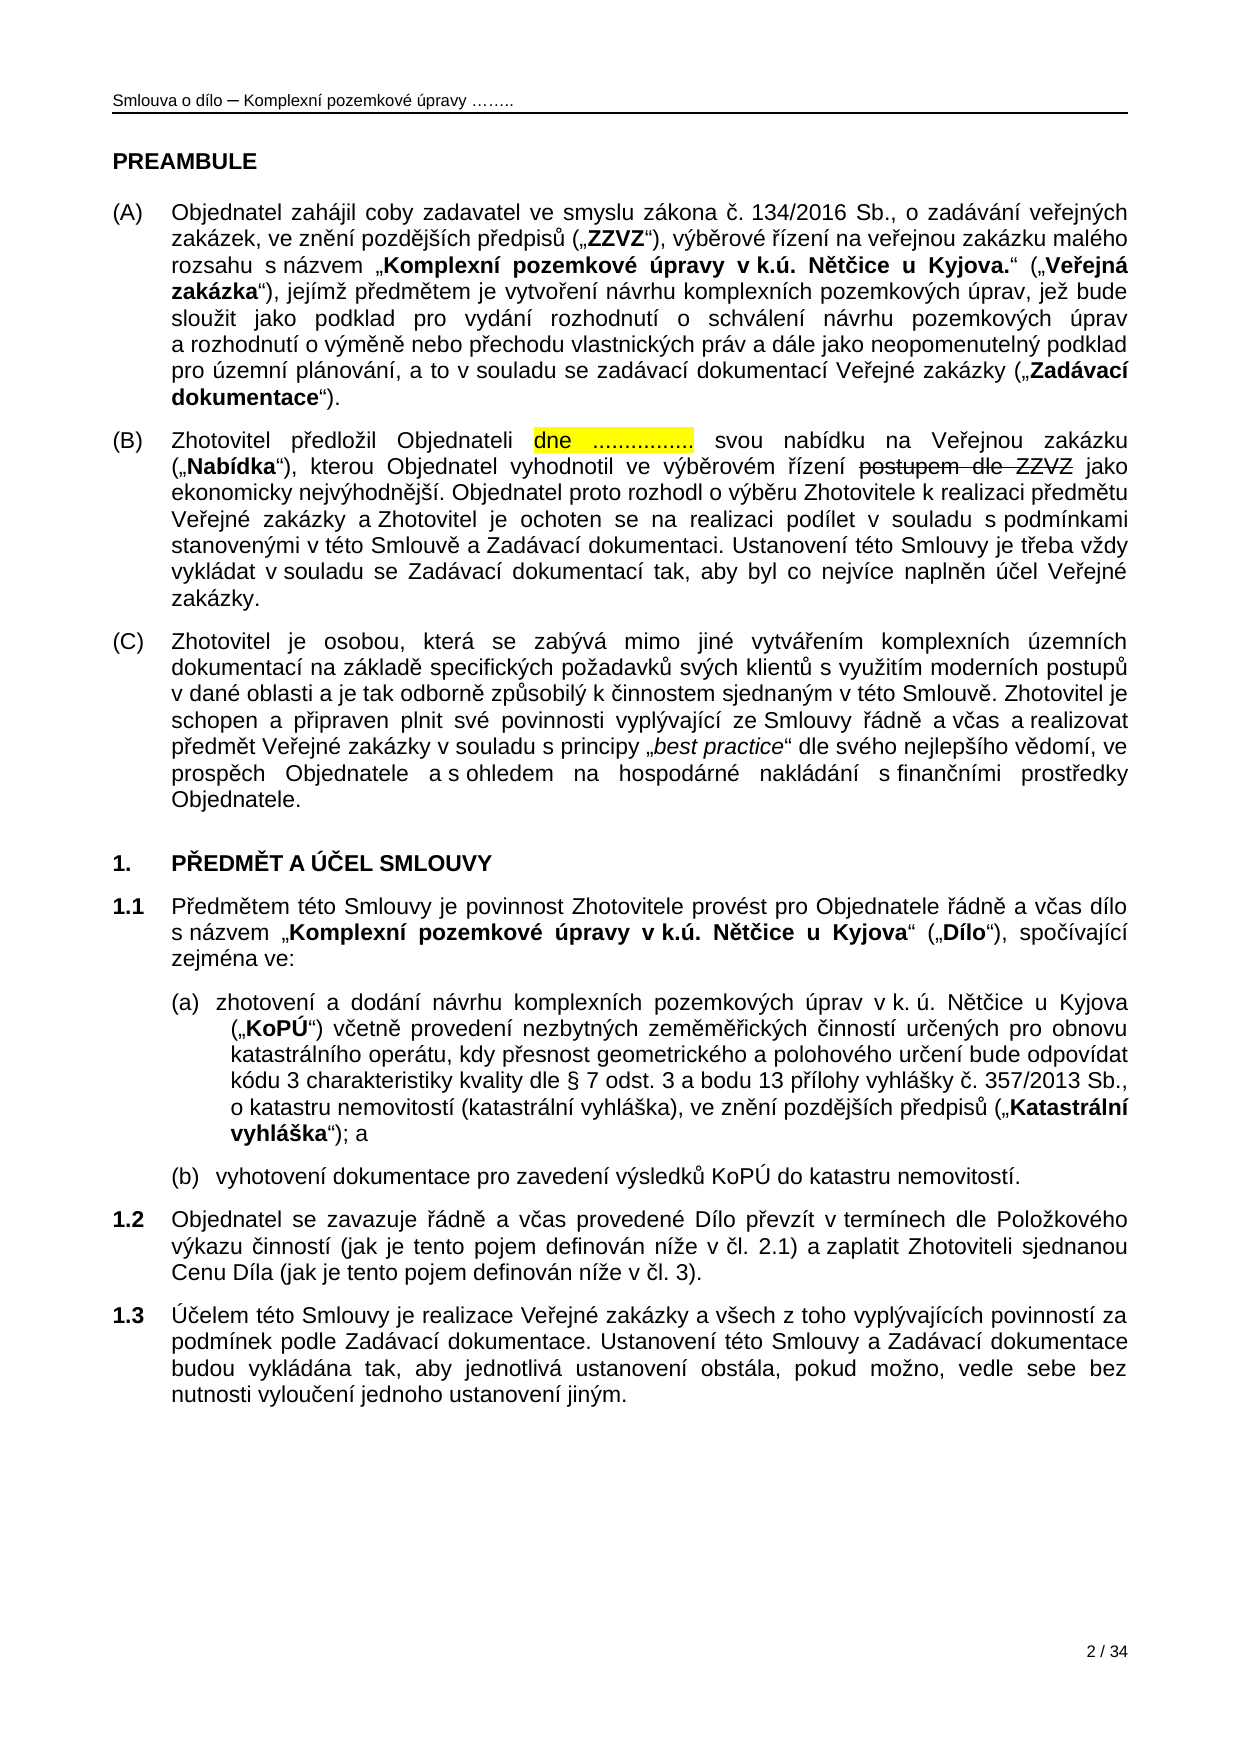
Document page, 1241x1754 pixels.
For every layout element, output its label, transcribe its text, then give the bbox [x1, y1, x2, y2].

text Předmětem této Smlouvy je povinnost Zhotovitele provést pro Objednatele řádně a včas dílo s názvem „Komplexní pozemkové úpravy v k.ú. Nětčice u Kyjova“ („Dílo“), spočívající zejména ve: [112, 893, 1128, 972]
text Objednatel se zavazuje řádně a včas provedené Dílo převzít v termínech dle Položkového výkazu činností (jak je tento pojem definován níže v čl. 2.1) a zaplatit Zhotoviteli sjednanou Cenu Díla (jak je tento pojem definován níže v čl. 3). [112, 1206, 1128, 1285]
text Zhotovitel předložil Objednateli dne ................ svou nabídku na Veřejnou zakázku („Nabídka“), kterou Objednatel vyhodnotil ve výběrovém řízení postupem dle ZZVZ jako ekonomicky nejvýhodnější. Objednatel proto rozhodl o výběru Zhotovitele k realizaci předmětu Veřejné zakázky a Zhotovitel je ochoten se na realizaci podílet v souladu s podmínkami stanovenými v této Smlouvě a Zadávací dokumentaci. Ustanovení této Smlouvy je třeba vždy vykládat v souladu se Zadávací dokumentací tak, aby byl co nejvíce naplněn účel Veřejné zakázky. [112, 427, 1128, 611]
text vyhotovení dokumentace pro zavedení výsledků KoPÚ do katastru nemovitostí. [171, 1163, 1128, 1189]
subtitle Preambule [112, 148, 1128, 174]
text zhotovení a dodání návrhu komplexních pozemkových úprav v k. ú. Nětčice u Kyjova („KoPÚ“) včetně provedení nezbytných zeměměřických činností určených pro obnovu katastrálního operátu, kdy přesnost geometrického a polohového určení bude odpovídat kódu 3 charakteristiky kvality dle § 7 odst. 3 a bodu 13 přílohy vyhlášky č. 357/2013 Sb., o katastru nemovitostí (katastrální vyhláška), ve znění pozdějších předpisů („Katastrální vyhláška“); a [171, 988, 1128, 1147]
text Účelem této Smlouvy je realizace Veřejné zakázky a všech z toho vyplývajících povinností za podmínek podle Zadávací dokumentace. Ustanovení této Smlouvy a Zadávací dokumentace budou vykládána tak, aby jednotlivá ustanovení obstála, pokud možno, vedle sebe bez nutnosti vyloučení jednoho ustanovení jiným. [112, 1302, 1128, 1407]
text Zhotovitel je osobou, která se zabývá mimo jiné vytvářením komplexních územních dokumentací na základě specifických požadavků svých klientů s využitím moderních postupů v dané oblasti a je tak odborně způsobilý k činnostem sjednaným v této Smlouvě. Zhotovitel je schopen a připraven plnit své povinnosti vyplývající ze Smlouvy řádně a včas a realizovat předmět Veřejné zakázky v souladu s principy „best practice“ dle svého nejlepšího vědomí, ve prospěch Objednatele a s ohledem na hospodárné nakládání s finančními prostředky Objednatele. [112, 628, 1128, 812]
text Předmět a účel smlouvy [112, 850, 1128, 876]
text Objednatel zahájil coby zadavatel ve smyslu zákona č. 134/2016 Sb., o zadávání veřejných zakázek, ve znění pozdějších předpisů („ZZVZ“), výběrové řízení na veřejnou zakázku malého rozsahu s názvem „Komplexní pozemkové úpravy v k.ú. Nětčice u Kyjova.“ („Veřejná zakázka“), jejímž předmětem je vytvoření návrhu komplexních pozemkových úprav, jež bude sloužit jako podklad pro vydání rozhodnutí o schválení návrhu pozemkových úprav a rozhodnutí o výměně nebo přechodu vlastnických práv a dále jako neopomenutelný podklad pro územní plánování, a to v souladu se zadávací dokumentací Veřejné zakázky („Zadávací dokumentace“). [112, 199, 1128, 410]
